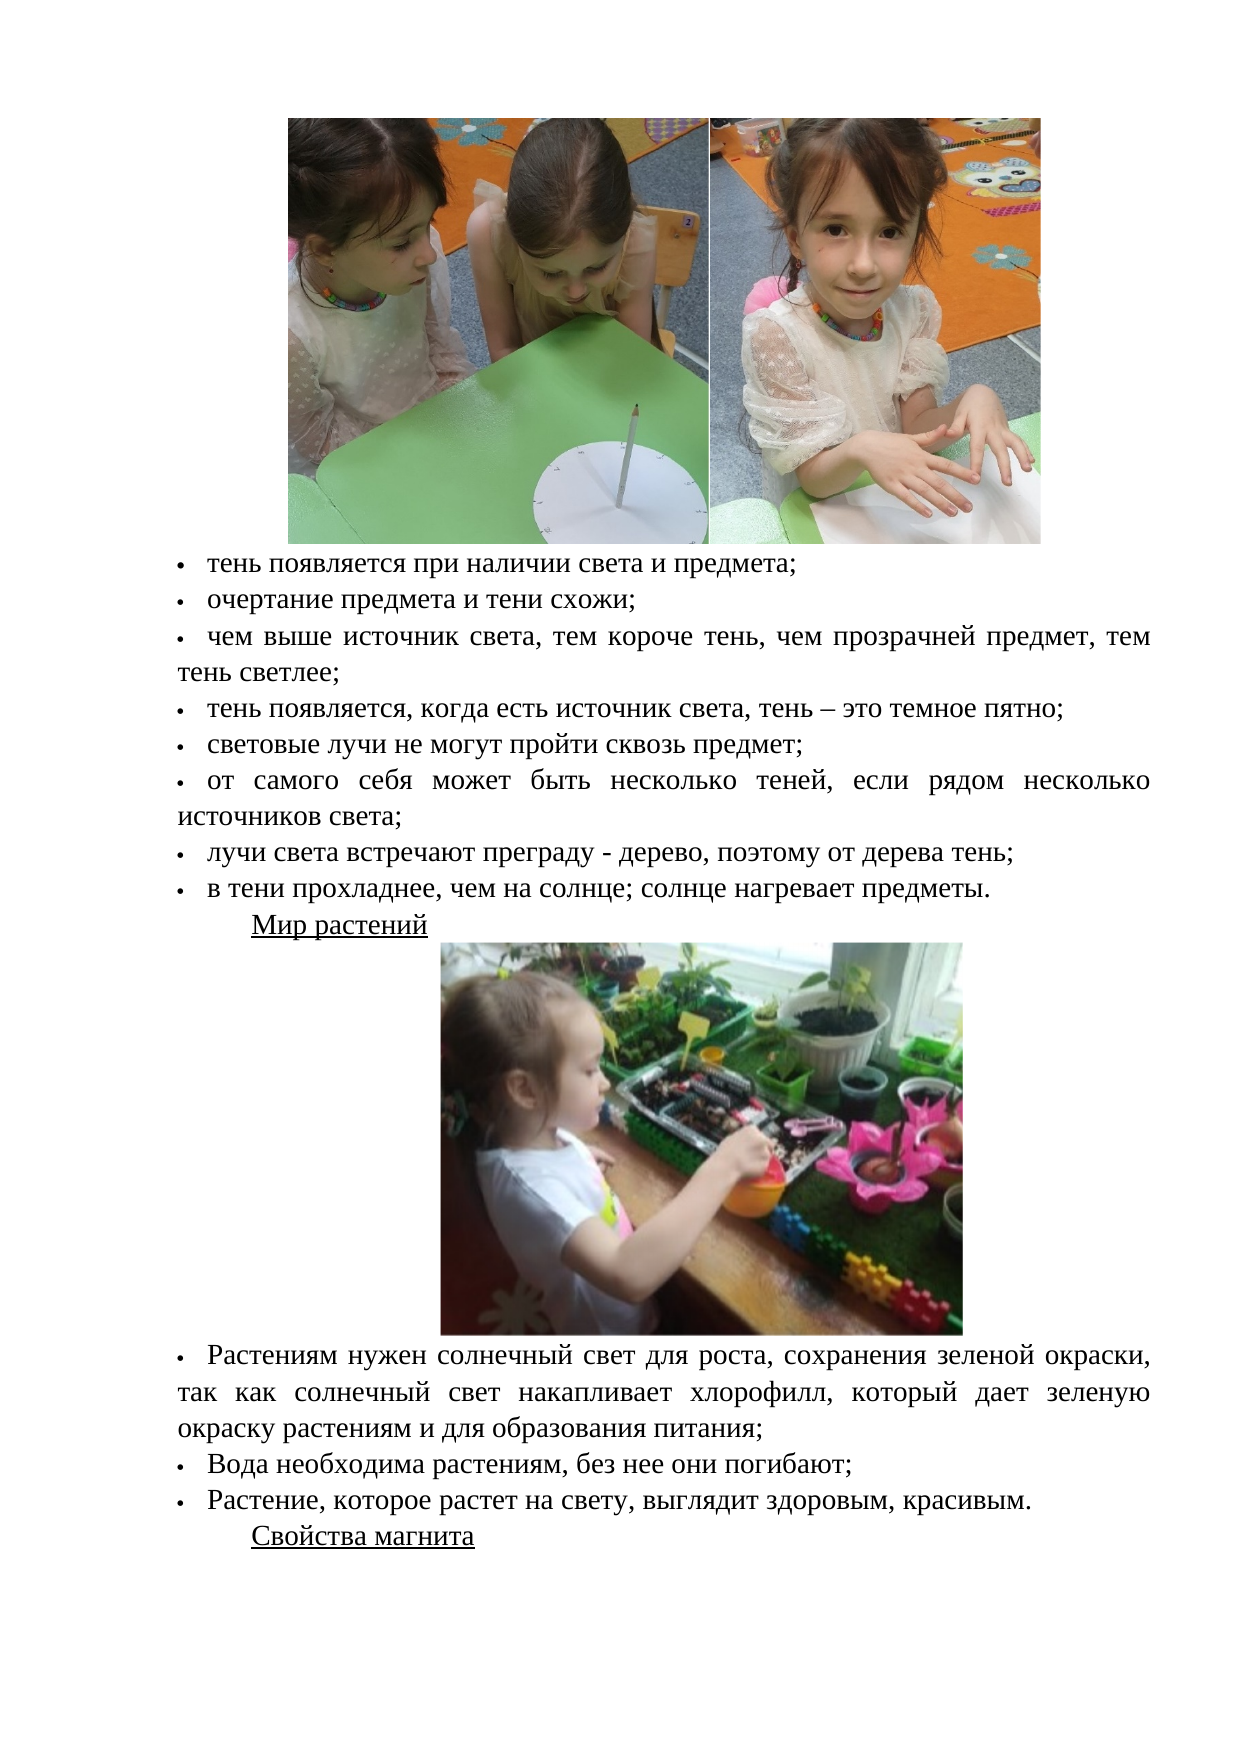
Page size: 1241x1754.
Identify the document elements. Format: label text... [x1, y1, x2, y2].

list чем выше источник света, тем короче тень, чем прозрачней предмет, тем тень светлее; [177, 618, 1152, 687]
list Растениям нужен солнечный свет для роста, сохранения зеленой окраски, так как солнечный свет накапливает хлорофилл, который дает зеленую окраску растениям и для образования питания; [177, 1337, 1152, 1443]
list в тени прохладнее, чем на солнце; солнце нагревает предметы. [177, 871, 1152, 904]
picture [288, 118, 1041, 544]
list Вода необходима растениям, без нее они погибают; [177, 1446, 1152, 1479]
list тень появляется при наличии света и предмета; [177, 545, 1152, 579]
picture [441, 943, 962, 1335]
text Мир растений [177, 907, 1152, 940]
list тень появляется, когда есть источник света, тень – это темное пятно; [177, 690, 1152, 723]
list световые лучи не могут пройти сквозь предмет; [177, 726, 1152, 759]
text Свойства магнита [177, 1518, 1152, 1552]
list очертание предмета и тени схожи; [177, 581, 1152, 615]
list от самого себя может быть несколько теней, если рядом несколько источников света; [177, 762, 1152, 832]
list Растение, которое растет на свету, выглядит здоровым, красивым. [177, 1482, 1152, 1516]
list лучи света встречают преграду - дерево, поэтому от дерева тень; [177, 834, 1152, 868]
